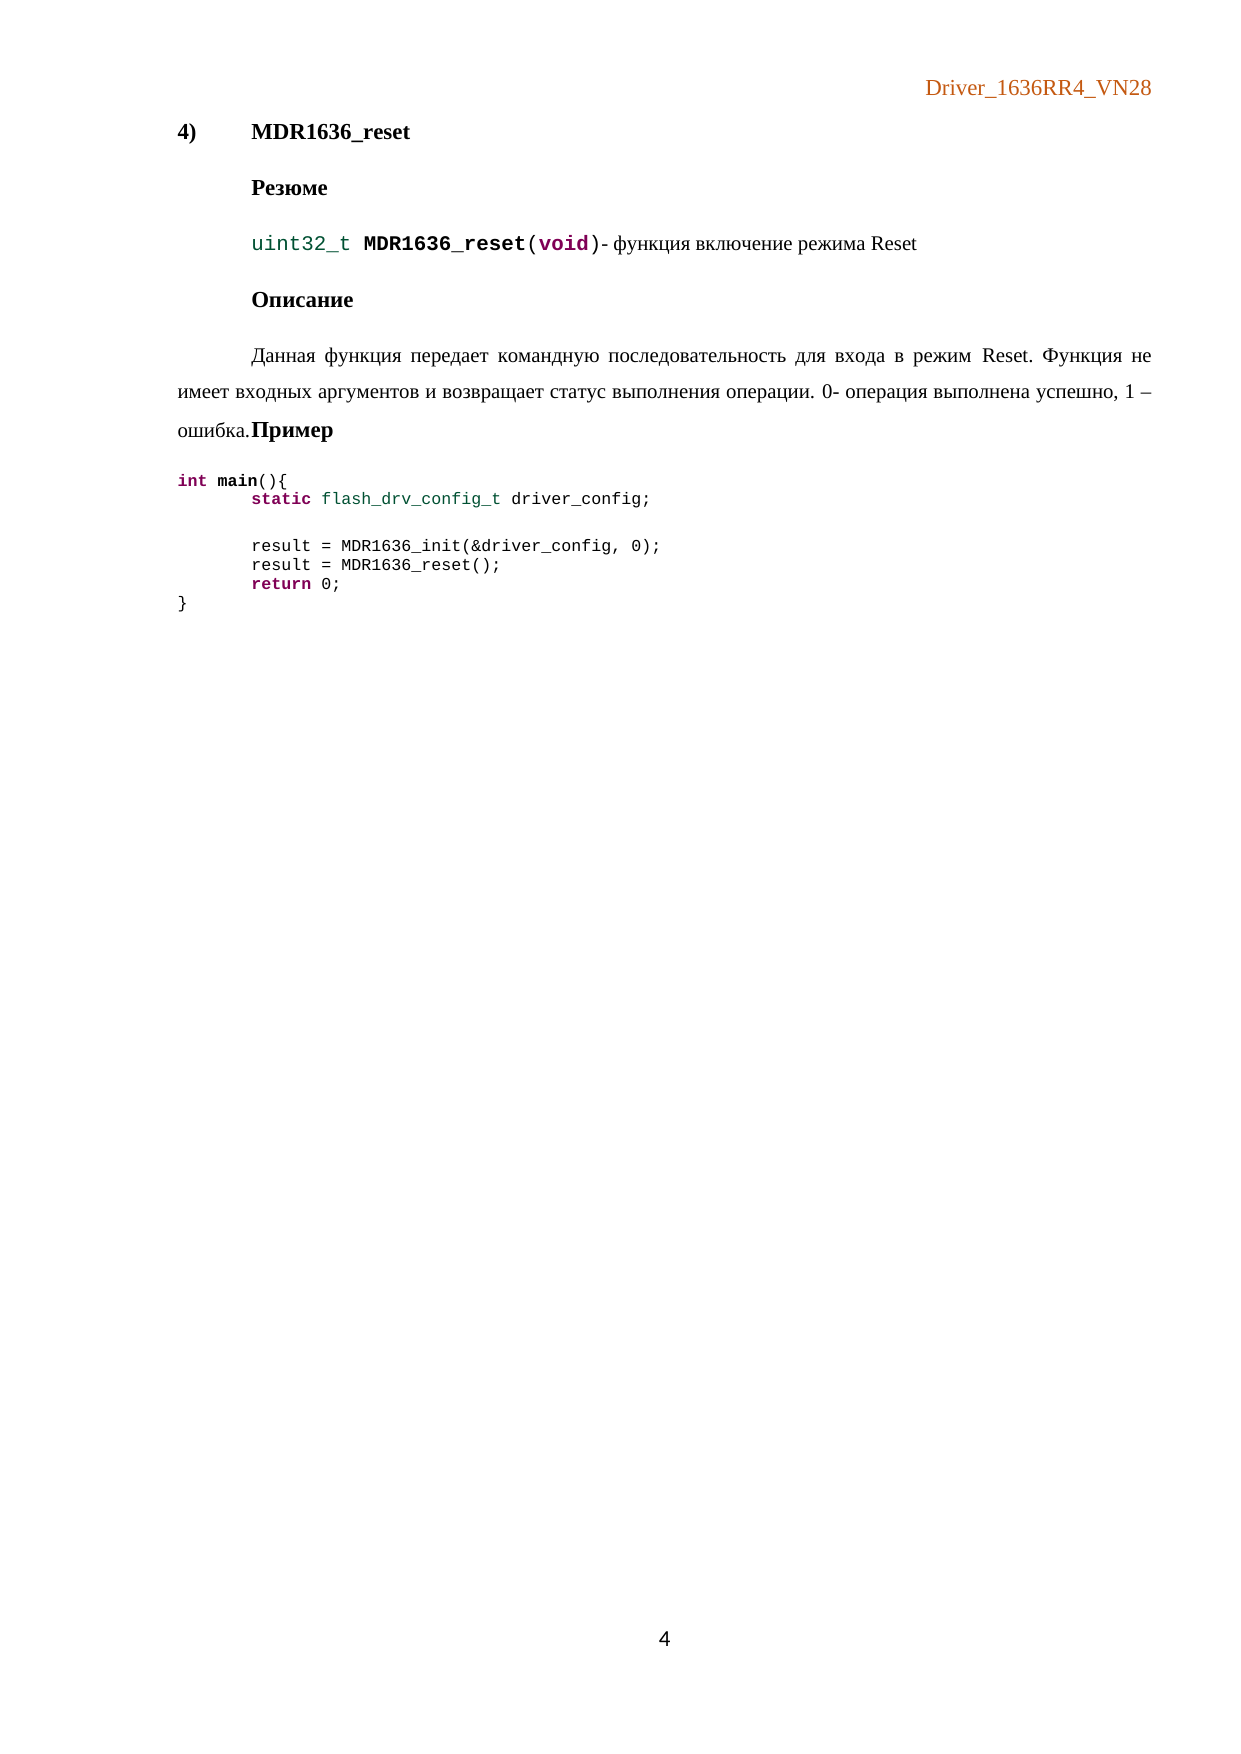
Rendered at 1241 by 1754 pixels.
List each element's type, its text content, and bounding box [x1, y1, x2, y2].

text static flash_drv_config_t driver_config; [177, 491, 1152, 510]
list MDR1636_reset [177, 118, 1152, 144]
text result = MDR1636_init(&driver_config, 0); [177, 538, 1152, 557]
text uint32_t MDR1636_reset(void)- функция включение режима Reset [177, 230, 1152, 256]
text return 0; [177, 576, 1152, 594]
list Данная функция передает командную последовательность для входа в режим Reset. Функция не имеет входных аргументов и возвращает статус выполнения операции. 0- операция выполнена успешно, 1 – ошибка. Пример [177, 343, 1152, 442]
text Резюме [251, 174, 1152, 201]
text Описание [177, 287, 1152, 313]
text } [177, 594, 1152, 613]
text int main(){ [177, 472, 1152, 491]
text result = MDR1636_reset(); [177, 557, 1152, 576]
